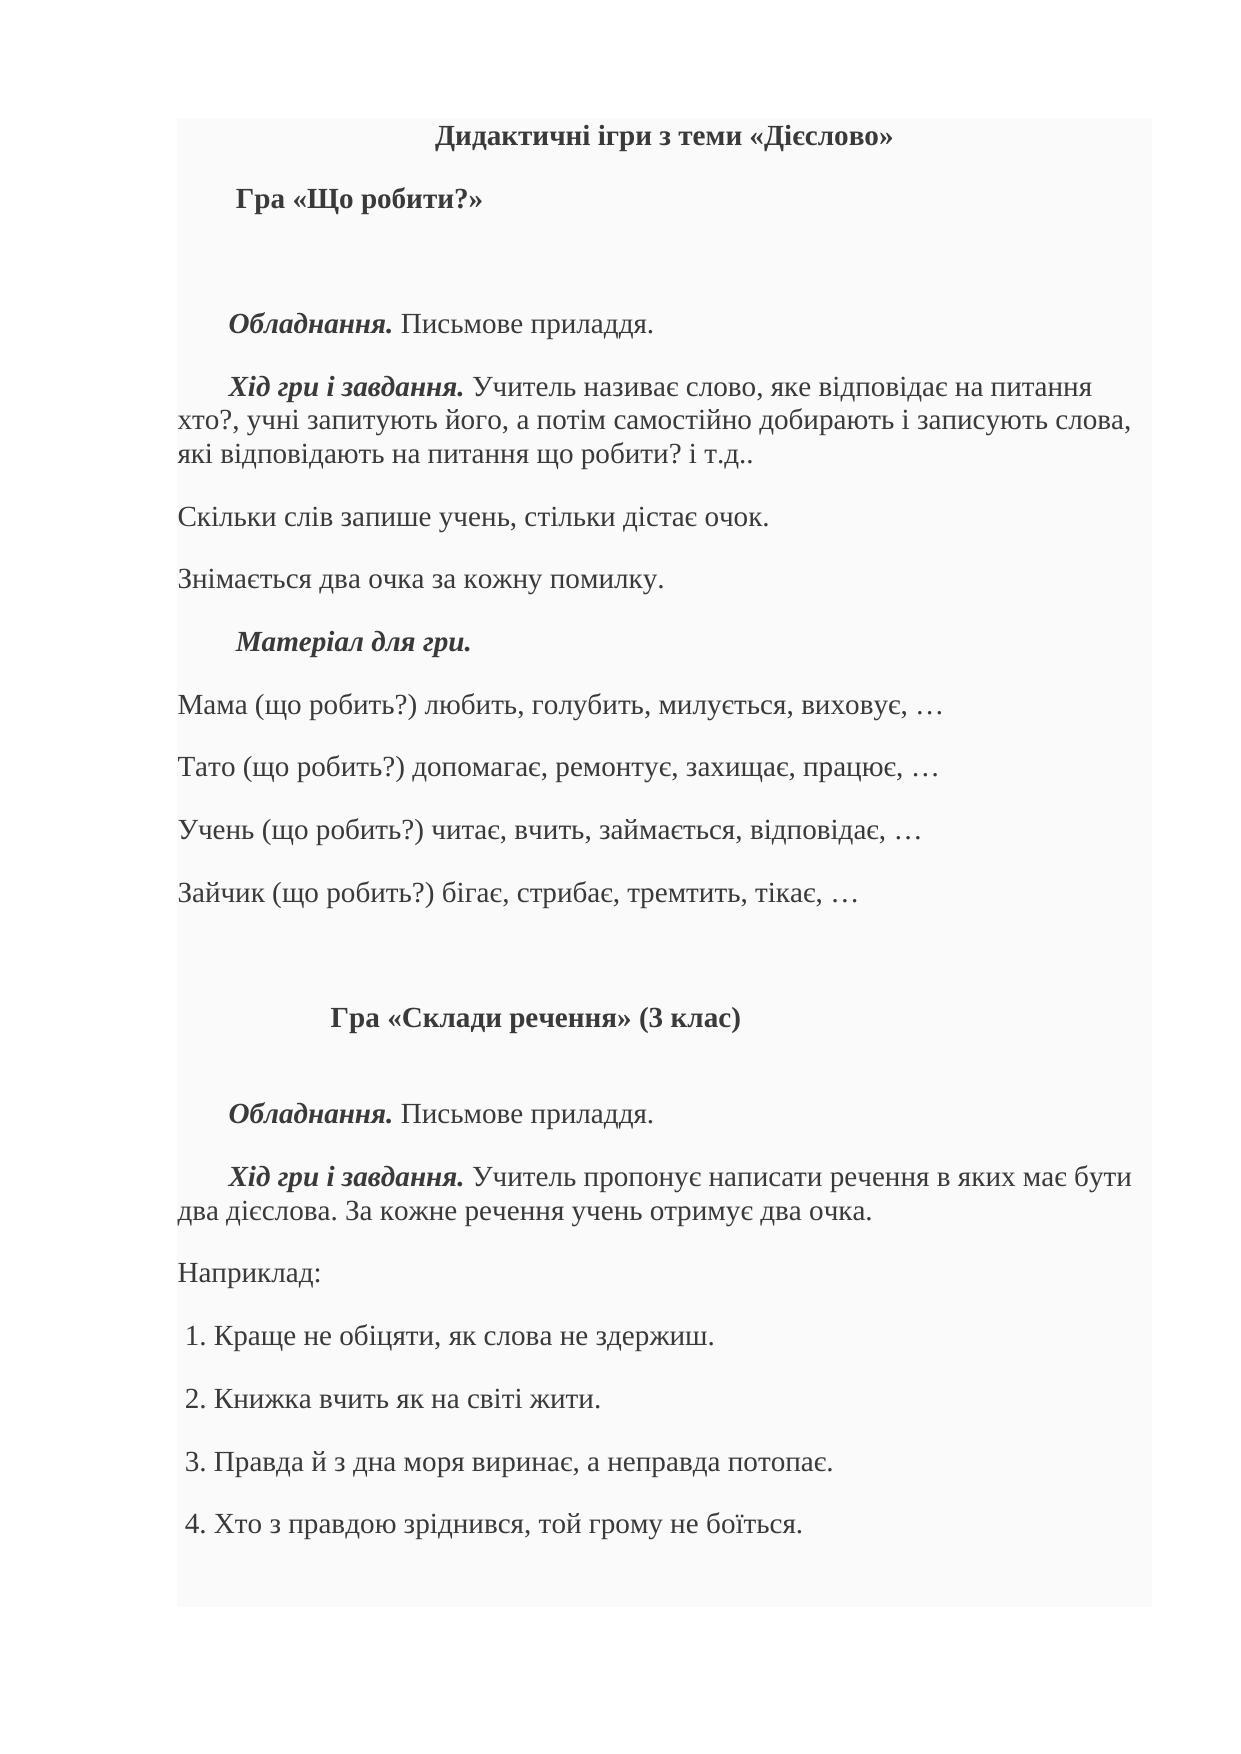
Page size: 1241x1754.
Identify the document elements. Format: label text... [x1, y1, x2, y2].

text Гра «Що робити?» [177, 181, 1152, 214]
text Дидактичні ігри з теми «Дієслово» [177, 118, 1152, 152]
text Обладнання. Письмове приладдя. [177, 1097, 1152, 1130]
text 3. Правда й з дна моря виринає, а неправда потопає. [177, 1444, 1152, 1477]
text Наприклад: [177, 1256, 1152, 1289]
text Гра «Склади речення» (3 клас) [177, 1000, 1152, 1067]
text Хід гри і завдання. Учитель називає слово, яке відповідає на питання хто?, учні запитують його, а потім самостійно добирають і записують слова, які відповідають на питання що робити? і т.д.. [177, 369, 1152, 469]
text 2. Книжка вчить як на світі жити. [177, 1381, 1152, 1414]
text 4. Хто з правдою зріднився, той грому не боїться. [177, 1506, 1152, 1607]
text Скільки слів запише учень, стільки дістає очок. [177, 499, 1152, 532]
text 1. Краще не обіцяти, як слова не здержиш. [177, 1318, 1152, 1352]
text Матеріал для гри. [177, 624, 1152, 658]
text Тато (що робить?) допомагає, ремонтує, захищає, працює, … [177, 749, 1152, 783]
text Учень (що робить?) читає, вчить, займається, відповідає, … [177, 812, 1152, 846]
text Знімається два очка за кожну помилку. [177, 561, 1152, 595]
text Зайчик (що робить?) бігає, стрибає, тремтить, тікає, … [177, 875, 1152, 908]
text Обладнання. Письмове приладдя. [177, 306, 1152, 340]
text Хід гри і завдання. Учитель пропонує написати речення в яких має бути два дієслова. За кожне речення учень отримує два очка. [177, 1159, 1152, 1226]
text Мама (що робить?) любить, голубить, милується, виховує, … [177, 687, 1152, 720]
